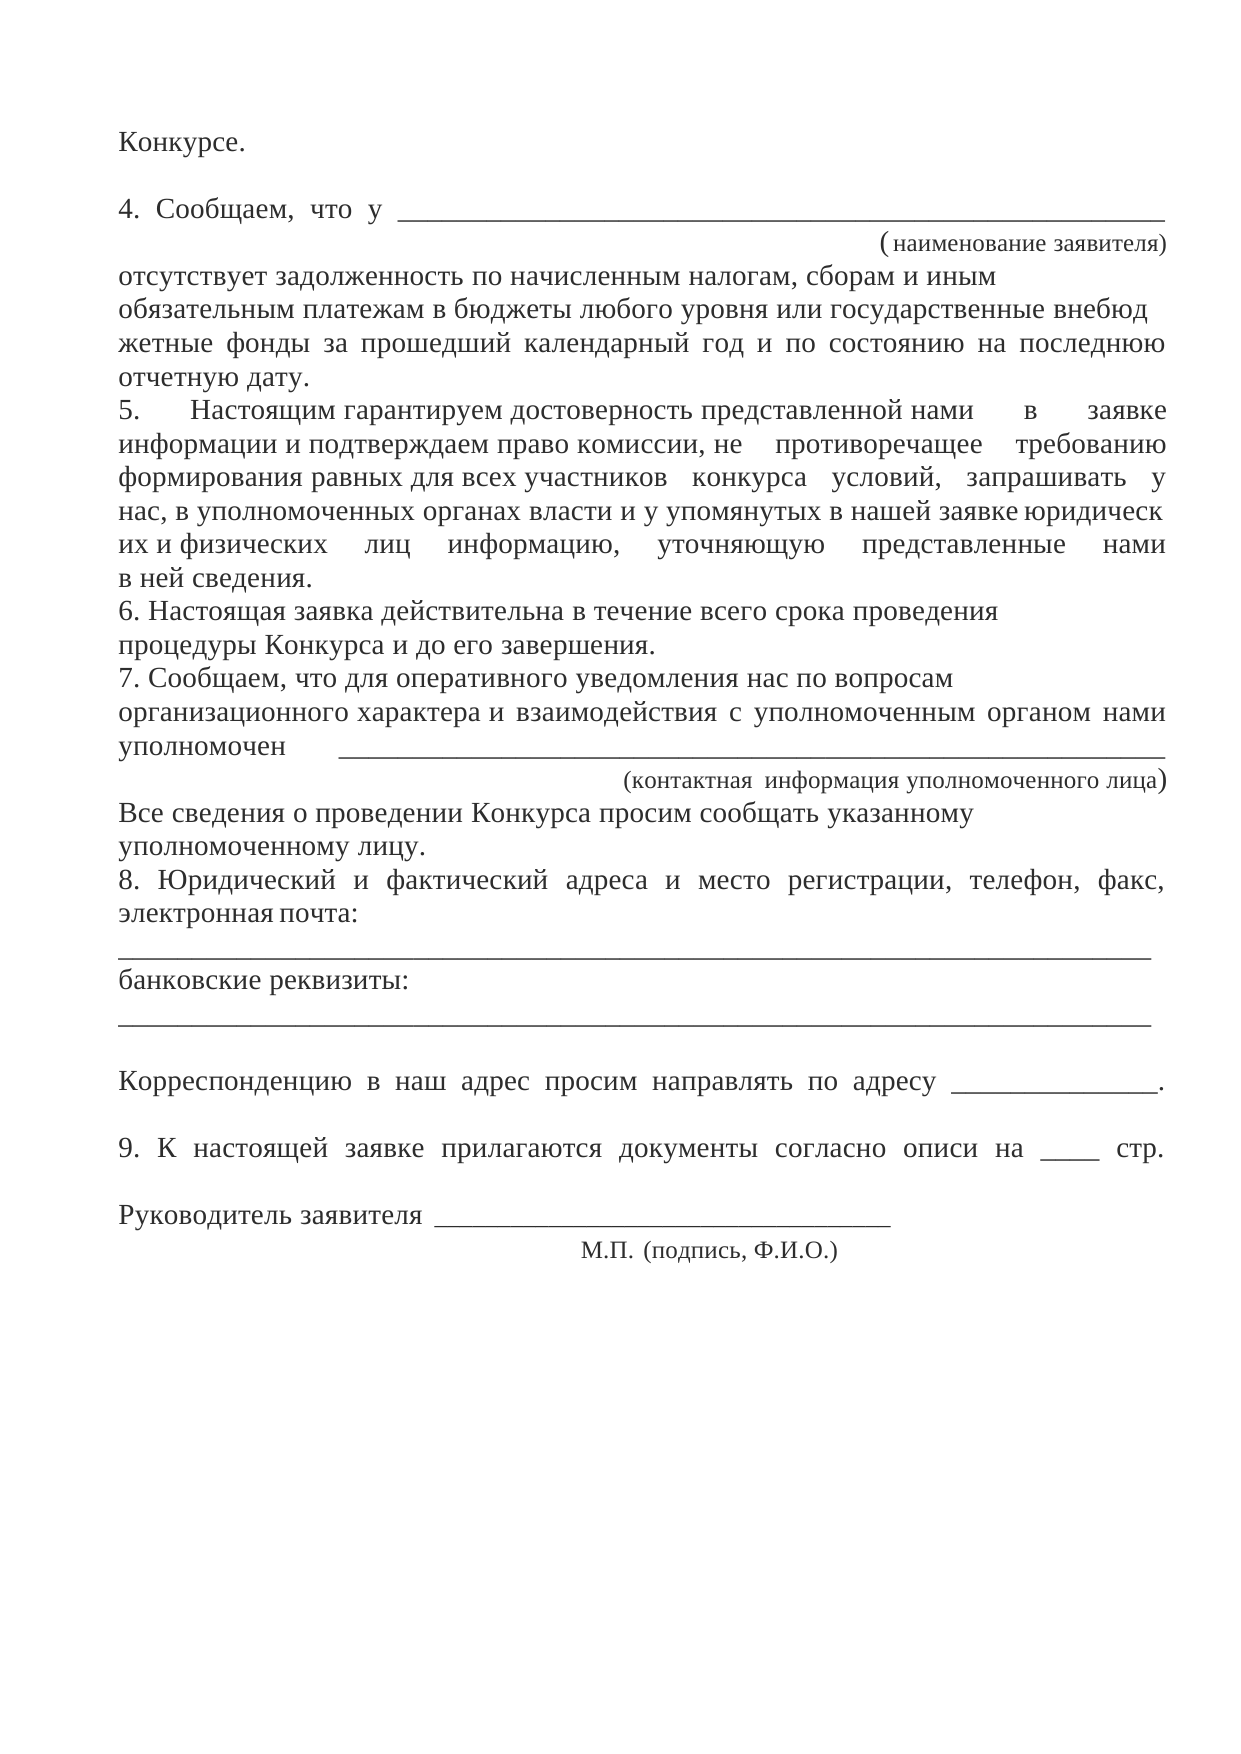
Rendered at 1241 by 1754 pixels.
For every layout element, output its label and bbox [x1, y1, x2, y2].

text [118, 124, 1167, 1264]
